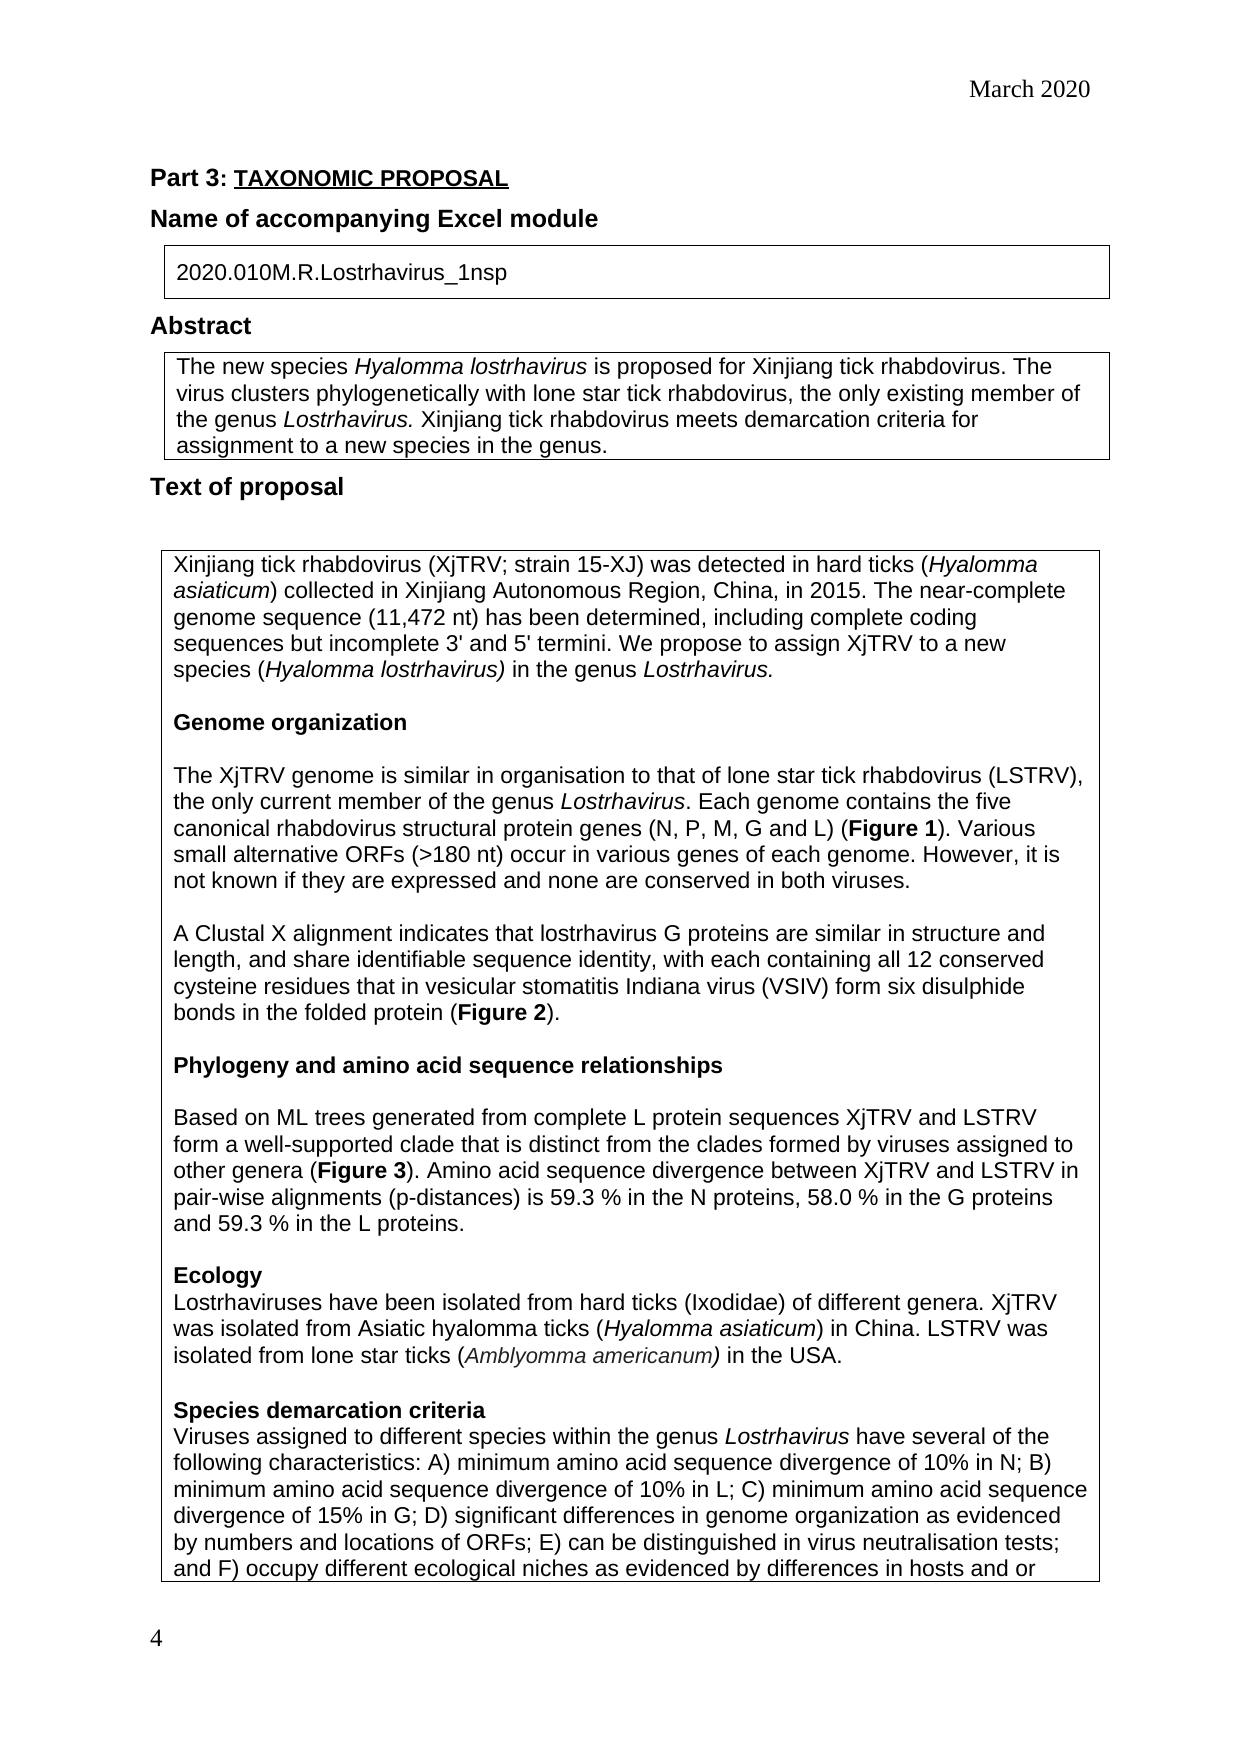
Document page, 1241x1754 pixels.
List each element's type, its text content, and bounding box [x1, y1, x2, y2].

text Text of proposal [150, 472, 1090, 501]
text Abstract [150, 311, 1090, 340]
text Name of accompanying Excel module [150, 204, 1090, 232]
table_header [150, 514, 1111, 1582]
table_header 2020.010M.R.Lostrhavirus_1nsp [165, 246, 1109, 297]
table_header The new species Hyalomma lostrhavirus is proposed for Xinjiang tick rhabdovirus. The virus clusters phylogenetically with lone star tick rhabdovirus, the only existing member of the genus Lostrhavirus. Xinjiang tick rhabdovirus meets demarcation criteria for assignment to a new species in the genus. [165, 353, 1109, 459]
text Part 3: TAXONOMIC PROPOSAL [150, 162, 1090, 191]
